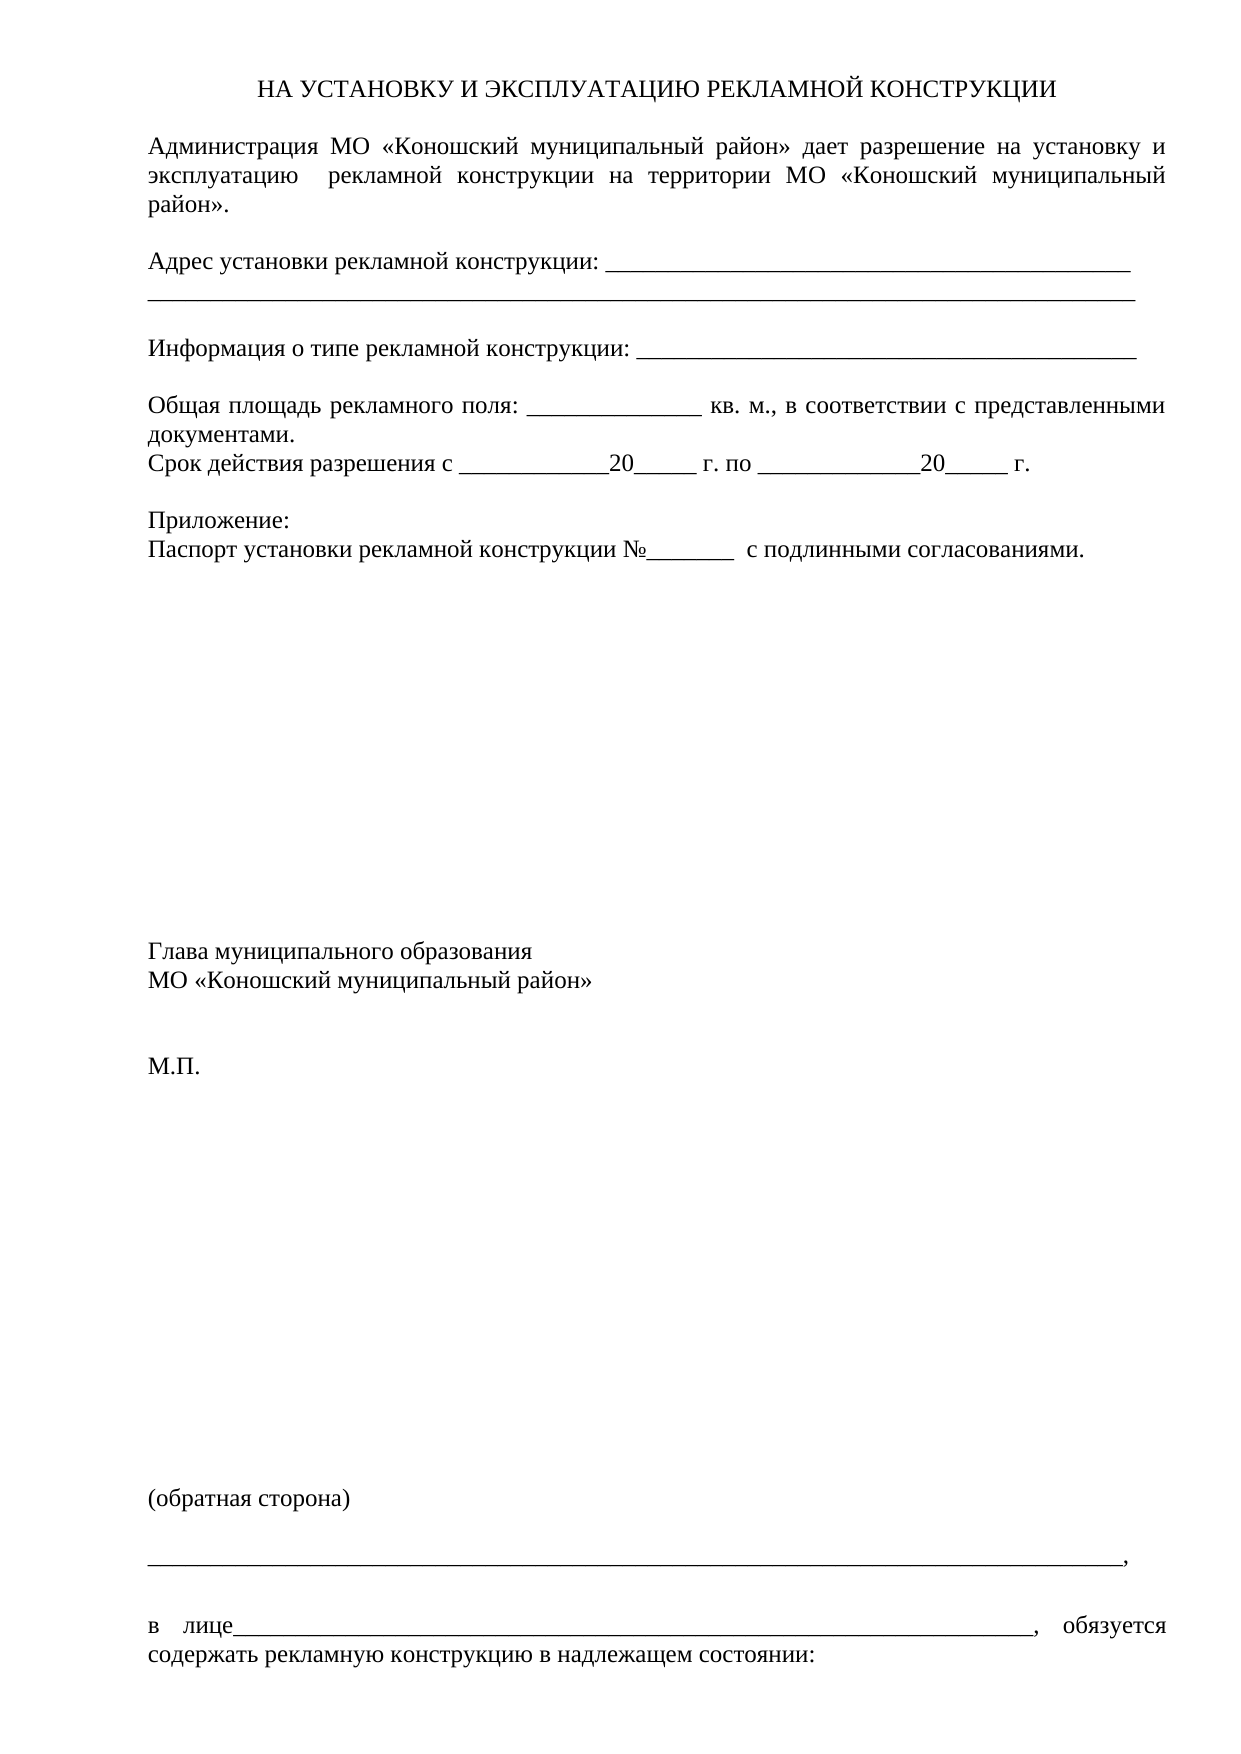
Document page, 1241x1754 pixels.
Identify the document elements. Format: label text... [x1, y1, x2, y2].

text _______________________________________________________________________________ [148, 275, 1167, 304]
text в лице________________________________________________________________, обязуется содержать рекламную конструкцию в надлежащем состоянии: [148, 1610, 1167, 1668]
text Срок действия разрешения с ____________20_____ г. по _____________20_____ г. [148, 448, 1167, 476]
text Паспорт установки рекламной конструкции №_______ с подлинными согласованиями. [148, 534, 1167, 563]
text Общая площадь рекламного поля: ______________ кв. м., в соответствии с представленными документами. [148, 390, 1167, 448]
text Приложение: [148, 505, 1167, 534]
text МО «Коношский муниципальный район» [148, 965, 1167, 994]
text НА УСТАНОВКУ И ЭКСПЛУАТАЦИЮ РЕКЛАМНОЙ КОНСТРУКЦИИ [148, 74, 1167, 103]
text Администрация МО «Коношский муниципальный район» дает разрешение на установку и эксплуатацию рекламной конструкции на территории МО «Коношский муниципальный район». [148, 131, 1167, 218]
text ______________________________________________________________________________, [148, 1540, 1167, 1569]
text Информация о типе рекламной конструкции: ________________________________________ [148, 333, 1167, 361]
text Глава муниципального образования [148, 936, 1167, 965]
text М.П. [148, 1051, 1167, 1080]
text Адрес установки рекламной конструкции: __________________________________________ [148, 246, 1167, 275]
text (обратная сторона) [148, 1483, 1167, 1511]
